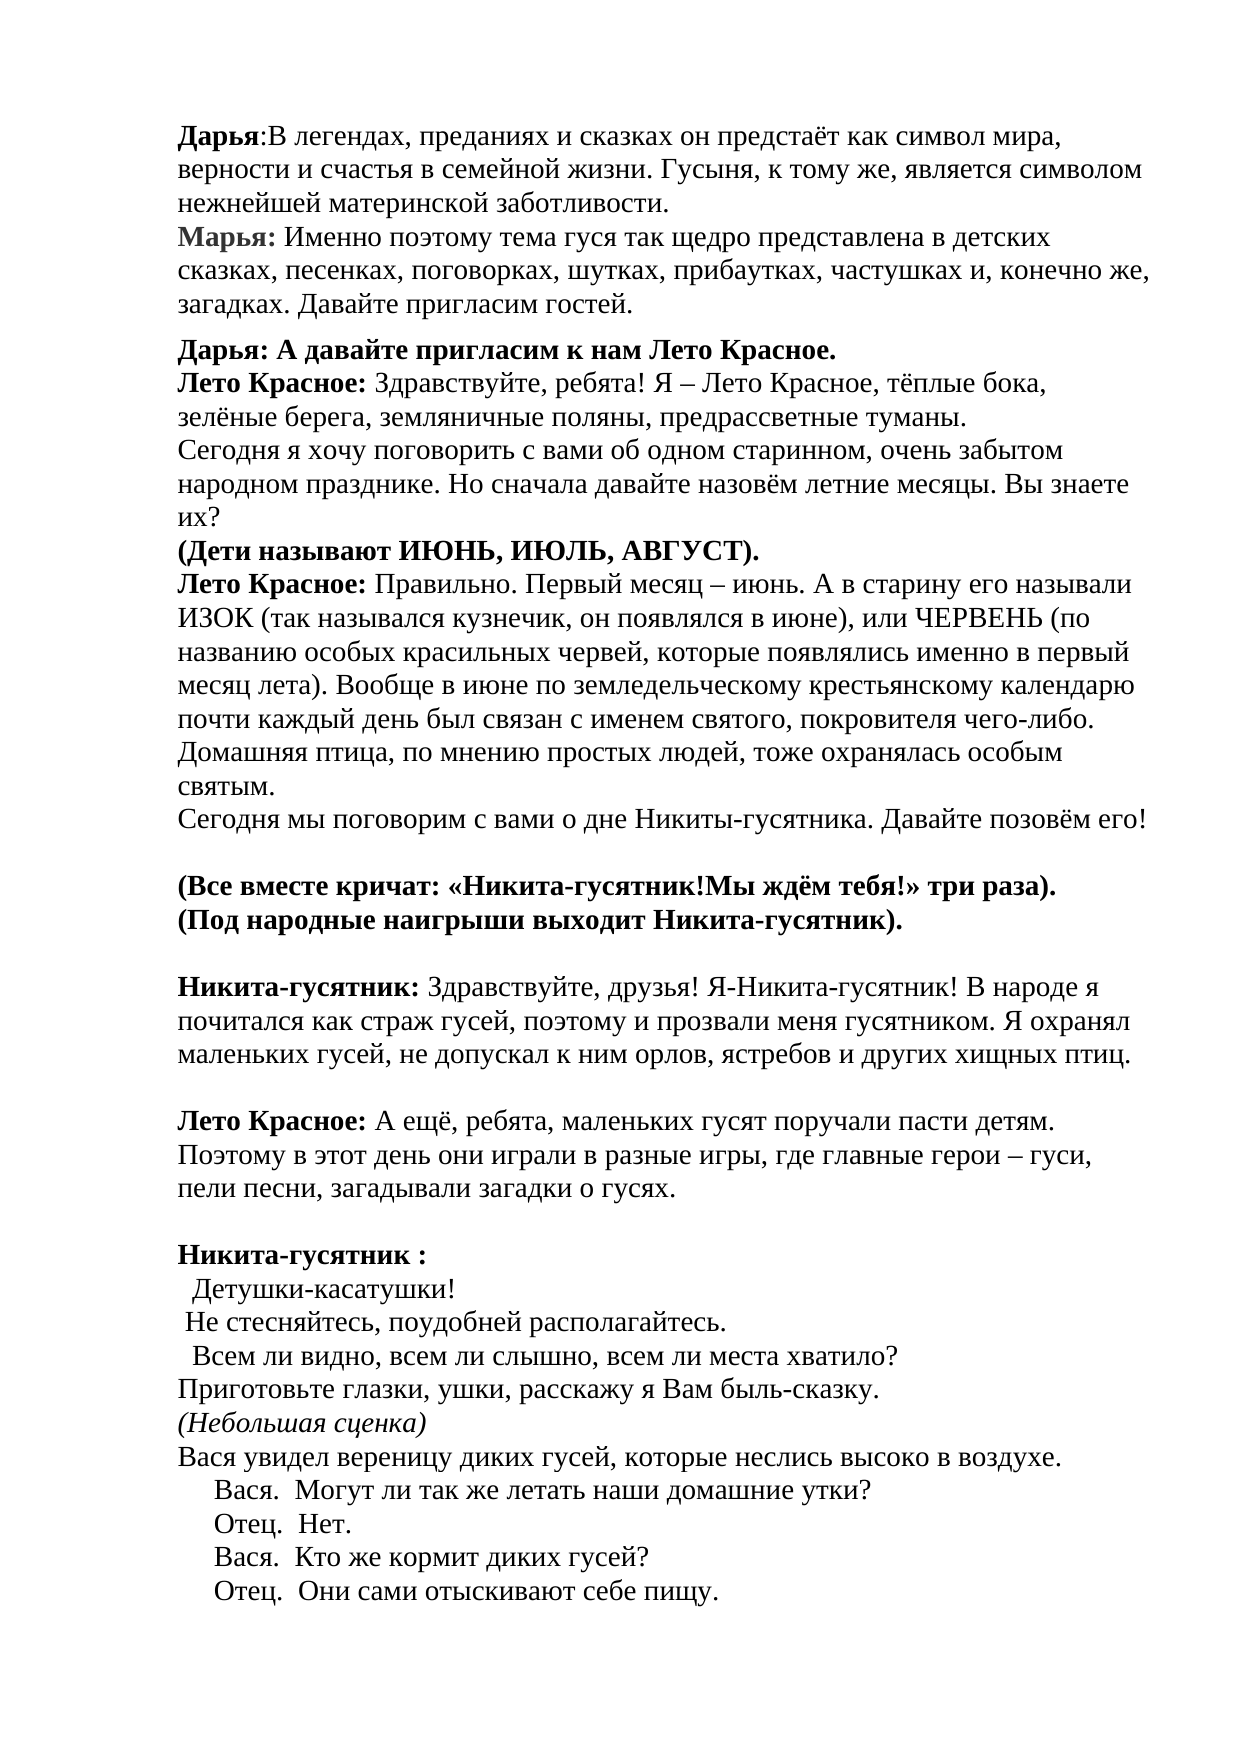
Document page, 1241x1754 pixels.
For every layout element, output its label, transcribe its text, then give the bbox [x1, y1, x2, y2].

text (Все вместе кричат: «Никита-гусятник!Мы ждём тебя!» три раза). [177, 868, 1152, 902]
text (Дети называют ИЮНЬ, ИЮЛЬ, АВГУСТ). [177, 533, 1152, 567]
text Приготовьте глазки, ушки, расскажу я Вам быль-сказку. [177, 1372, 1152, 1405]
text Лето Красное: А ещё, ребята, маленьких гусят поручали пасти детям. Поэтому в этот день они играли в разные игры, где главные герои – гуси, пели песни, загадывали загадки о гусях. [177, 1103, 1152, 1204]
text Никита-гусятник : [177, 1237, 1152, 1271]
text Всем ли видно, всем ли слышно, всем ли места хватило? [177, 1338, 1152, 1372]
text Сегодня мы поговорим с вами о дне Никиты-гусятника. Давайте позовём его! [177, 801, 1152, 835]
text (Небольшая сценка) [177, 1405, 1152, 1439]
text Дарья:В легендах, преданиях и сказках он предстаёт как символ мира, верности и счастья в семейной жизни. Гусыня, к тому же, является символом нежнейшей материнской заботливости. Марья: Именно поэтому тема гуся так щедро представлена в детских сказках, песенках, поговорках, шутках, прибаутках, частушках и, конечно же, загадках. Давайте пригласим гостей. [177, 118, 1152, 319]
text Детушки-касатушки! [177, 1271, 1152, 1304]
text Сегодня я хочу поговорить с вами об одном старинном, очень забытом народном празднике. Но сначала давайте назовём летние месяцы. Вы знаете их? [177, 432, 1152, 533]
text (Под народные наигрыши выходит Никита-гусятник). [177, 902, 1152, 936]
text Дарья: А давайте пригласим к нам Лето Красное. [177, 332, 1152, 365]
text Не стесняйтесь, поудобней располагайтесь. [177, 1304, 1152, 1338]
text Никита-гусятник: Здравствуйте, друзья! Я-Никита-гусятник! В народе я почитался как страж гусей, поэтому и прозвали меня гусятником. Я охранял маленьких гусей, не допускал к ним орлов, ястребов и других хищных птиц. [177, 969, 1152, 1070]
text Лето Красное: Здравствуйте, ребята! Я – Лето Красное, тёплые бока, зелёные берега, земляничные поляны, предрассветные туманы. [177, 365, 1152, 432]
text Лето Красное: Правильно. Первый месяц – июнь. А в старину его называли ИЗОК (так назывался кузнечик, он появлялся в июне), или ЧЕРВЕНЬ (по названию особых красильных червей, которые появлялись именно в первый месяц лета). Вообще в июне по земледельческому крестьянскому календарю почти каждый день был связан с именем святого, покровителя чего-либо. Домашняя птица, по мнению простых людей, тоже охранялась особым святым. [177, 567, 1152, 801]
